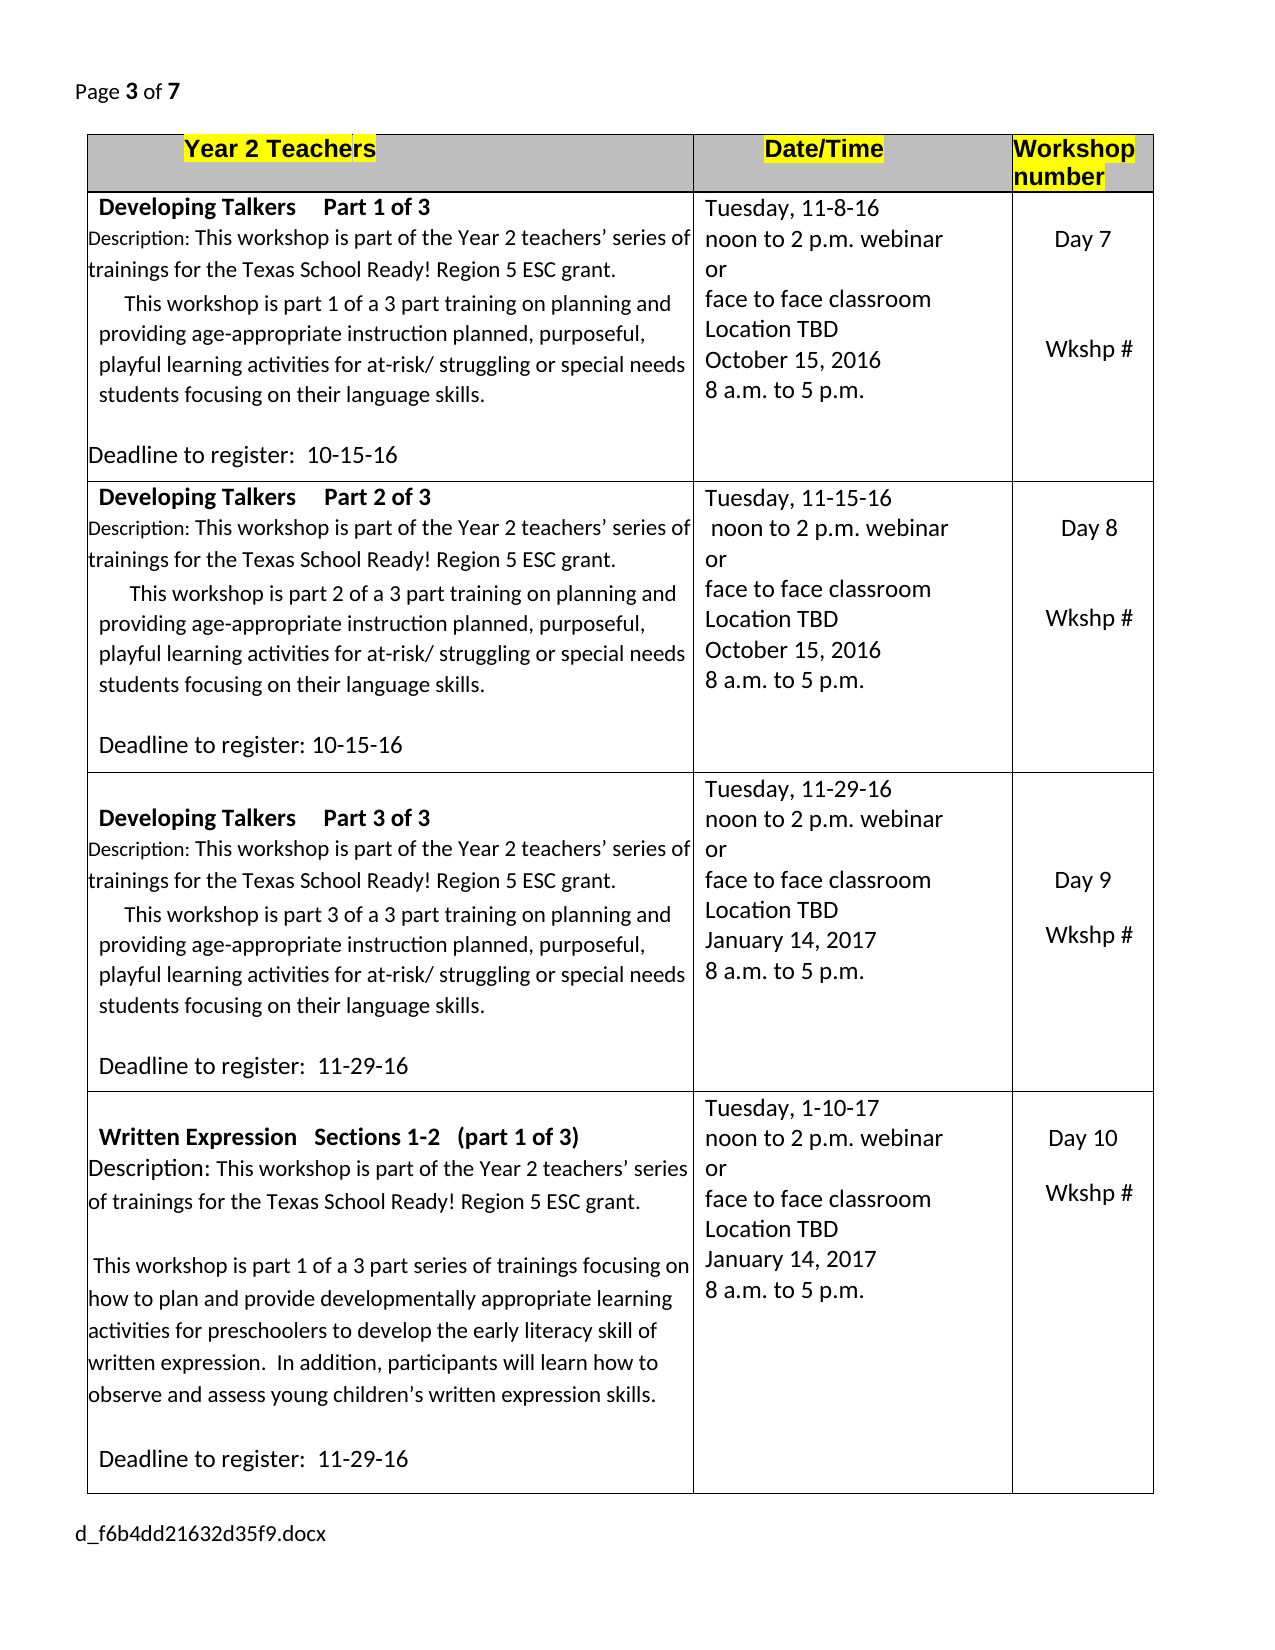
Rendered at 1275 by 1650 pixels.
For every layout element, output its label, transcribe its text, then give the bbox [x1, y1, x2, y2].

table_cell Day 9 Wkshp # [1013, 773, 1153, 1091]
table_header Year 2 Teachers [88, 135, 693, 191]
table_cell Tuesday, 11-15-16 noon to 2 p.m. webinar or face to face classroom Location TBD October 15, 2016 8 a.m. to 5 p.m. [694, 482, 1012, 772]
table_cell Tuesday, 1-10-17 noon to 2 p.m. webinar or face to face classroom Location TBD January 14, 2017 8 a.m. to 5 p.m. [694, 1092, 1012, 1493]
table_cell Developing Talkers Part 2 of 3 Description: This workshop is part of the Year 2 teachers’ series of trainings for the Texas School Ready! Region 5 ESC grant. This workshop is part 2 of a 3 part training on planning and providing age-appropriate instruction planned, purposeful, playful learning activities for at-risk/ struggling or special needs students focusing on their language skills. Deadline to register: 10-15-16 [88, 482, 693, 772]
table_cell Day 8 Wkshp # [1013, 482, 1153, 772]
table_cell Day 7 Wkshp # [1013, 193, 1153, 481]
table_cell Tuesday, 11-29-16 noon to 2 p.m. webinar or face to face classroom Location TBD January 14, 2017 8 a.m. to 5 p.m. [694, 773, 1012, 1091]
table_cell Developing Talkers Part 3 of 3 Description: This workshop is part of the Year 2 teachers’ series of trainings for the Texas School Ready! Region 5 ESC grant. This workshop is part 3 of a 3 part training on planning and providing age-appropriate instruction planned, purposeful, playful learning activities for at-risk/ struggling or special needs students focusing on their language skills. Deadline to register: 11-29-16 [88, 773, 693, 1091]
table_cell Written Expression Sections 1-2 (part 1 of 3) Description: This workshop is part of the Year 2 teachers’ series of trainings for the Texas School Ready! Region 5 ESC grant. This workshop is part 1 of a 3 part series of trainings focusing on how to plan and provide developmentally appropriate learning activities for preschoolers to develop the early literacy skill of written expression. In addition, participants will learn how to observe and assess young children’s written expression skills. Deadline to register: 11-29-16 [88, 1092, 693, 1493]
table_cell Day 10 Wkshp # [1013, 1092, 1153, 1493]
table_cell Developing Talkers Part 1 of 3 Description: This workshop is part of the Year 2 teachers’ series of trainings for the Texas School Ready! Region 5 ESC grant. This workshop is part 1 of a 3 part training on planning and providing age-appropriate instruction planned, purposeful, playful learning activities for at-risk/ struggling or special needs students focusing on their language skills. Deadline to register: 10-15-16 [88, 193, 693, 481]
table_cell Tuesday, 11-8-16 noon to 2 p.m. webinar or face to face classroom Location TBD October 15, 2016 8 a.m. to 5 p.m. [694, 193, 1012, 481]
table_header Date/Time [694, 135, 1012, 191]
table_header Workshop number [1105, 135, 1153, 191]
